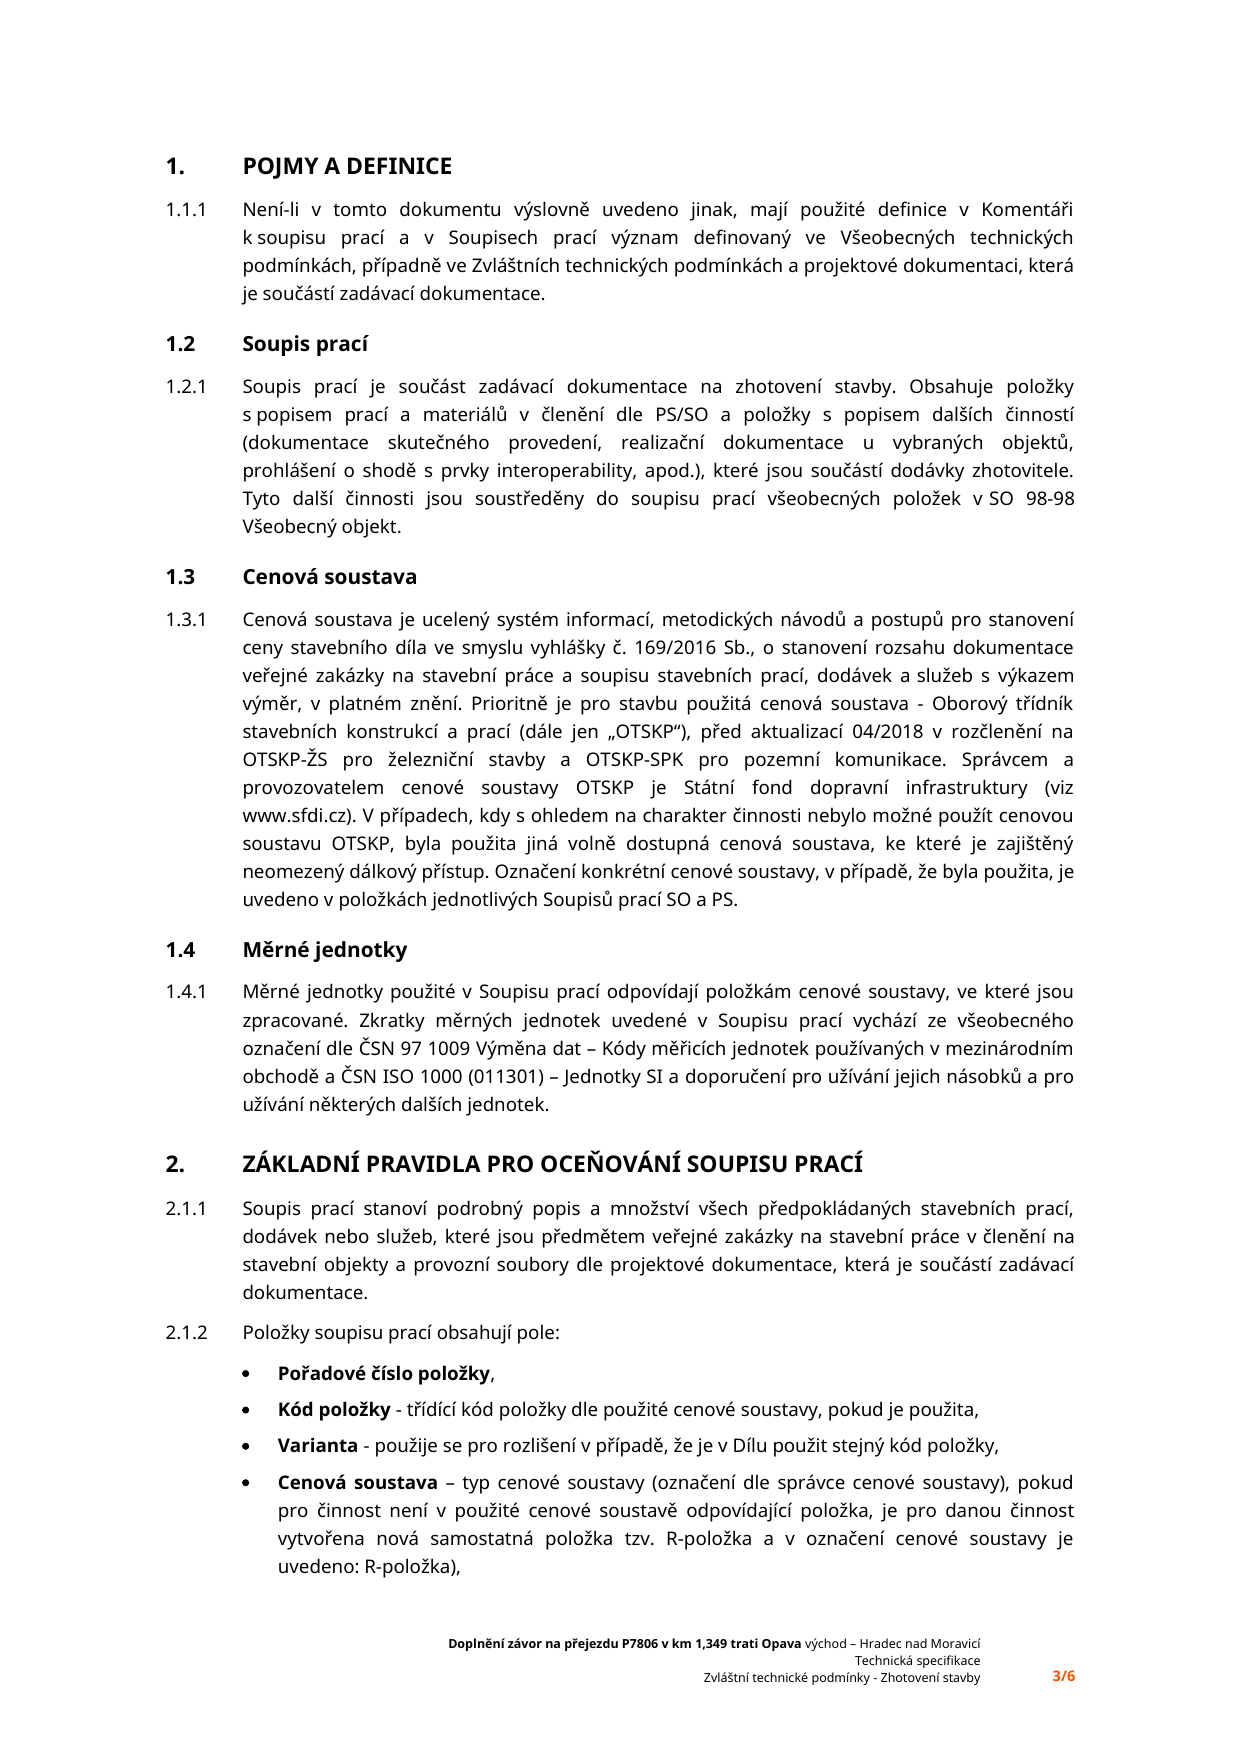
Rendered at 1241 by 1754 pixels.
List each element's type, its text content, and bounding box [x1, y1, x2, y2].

text Cenová soustava – typ cenové soustavy (označení dle správce cenové soustavy), pokud pro činnost není v použité cenové soustavě odpovídající položka, je pro danou činnost vytvořena nová samostatná položka tzv. R-položka a v označení cenové soustavy je uvedeno: R-položka), [242, 1469, 1075, 1579]
text Soupis prací stanoví podrobný popis a množství všech předpokládaných stavebních prací, dodávek nebo služeb, které jsou předmětem veřejné zakázky na stavební práce v členění na stavební objekty a provozní soubory dle projektové dokumentace, která je součástí zadávací dokumentace. [165, 1195, 1075, 1304]
text Kód položky - třídící kód položky dle použité cenové soustavy, pokud je použita, [242, 1396, 1075, 1422]
text Soupis prací [165, 329, 1075, 358]
text Položky soupisu prací obsahují pole: [165, 1319, 1075, 1345]
text Není-li v tomto dokumentu výslovně uvedeno jinak, mají použité definice v Komentáři k soupisu prací a v Soupisech prací význam definovaný ve Všeobecných technických podmínkách, případně ve Zvláštních technických podmínkách a projektové dokumentaci, která je součástí zadávací dokumentace. [165, 197, 1075, 306]
text POJMY A DEFINICE [165, 150, 1075, 181]
text Varianta - použije se pro rozlišení v případě, že je v Dílu použit stejný kód položky, [242, 1433, 1075, 1458]
text Soupis prací je součást zadávací dokumentace na zhotovení stavby. Obsahuje položky s popisem prací a materiálů v členění dle PS/SO a položky s popisem dalších činností (dokumentace skutečného provedení, realizační dokumentace u vybraných objektů, prohlášení o shodě s prvky interoperability, apod.), které jsou součástí dodávky zhotovitele. Tyto další činnosti jsou soustředěny do soupisu prací všeobecných položek v SO 98-98 Všeobecný objekt. [165, 373, 1075, 539]
text Pořadové číslo položky, [242, 1360, 1075, 1386]
text Měrné jednotky [165, 935, 1075, 963]
text ZÁKLADNÍ PRAVIDLA PRO OCEŇOVÁNÍ SOUPISU PRACÍ [165, 1148, 1075, 1179]
text Cenová soustava je ucelený systém informací, metodických návodů a postupů pro stanovení ceny stavebního díla ve smyslu vyhlášky č. 169/2016 Sb., o stanovení rozsahu dokumentace veřejné zakázky na stavební práce a soupisu stavebních prací, dodávek a služeb s výkazem výměr, v platném znění. Prioritně je pro stavbu použitá cenová soustava - Oborový třídník stavebních konstrukcí a prací (dále jen „OTSKP“), před aktualizací 04/2018 v rozčlenění na OTSKP-ŽS pro železniční stavby a OTSKP-SPK pro pozemní komunikace. Správcem a provozovatelem cenové soustavy OTSKP je Státní fond dopravní infrastruktury (viz www.sfdi.cz). V případech, kdy s ohledem na charakter činnosti nebylo možné použít cenovou soustavu OTSKP, byla použita jiná volně dostupná cenová soustava, ke které je zajištěný neomezený dálkový přístup. Označení konkrétní cenové soustavy, v případě, že byla použita, je uvedeno v položkách jednotlivých Soupisů prací SO a PS. [165, 606, 1075, 912]
text Měrné jednotky použité v Soupisu prací odpovídají položkám cenové soustavy, ve které jsou zpracované. Zkratky měrných jednotek uvedené v Soupisu prací vychází ze všeobecného označení dle ČSN 97 1009 Výměna dat – Kódy měřicích jednotek používaných v mezinárodním obchodě a ČSN ISO 1000 (011301) – Jednotky SI a doporučení pro užívání jejich násobků a pro užívání některých dalších jednotek. [165, 979, 1075, 1116]
text Cenová soustava [165, 562, 1075, 591]
